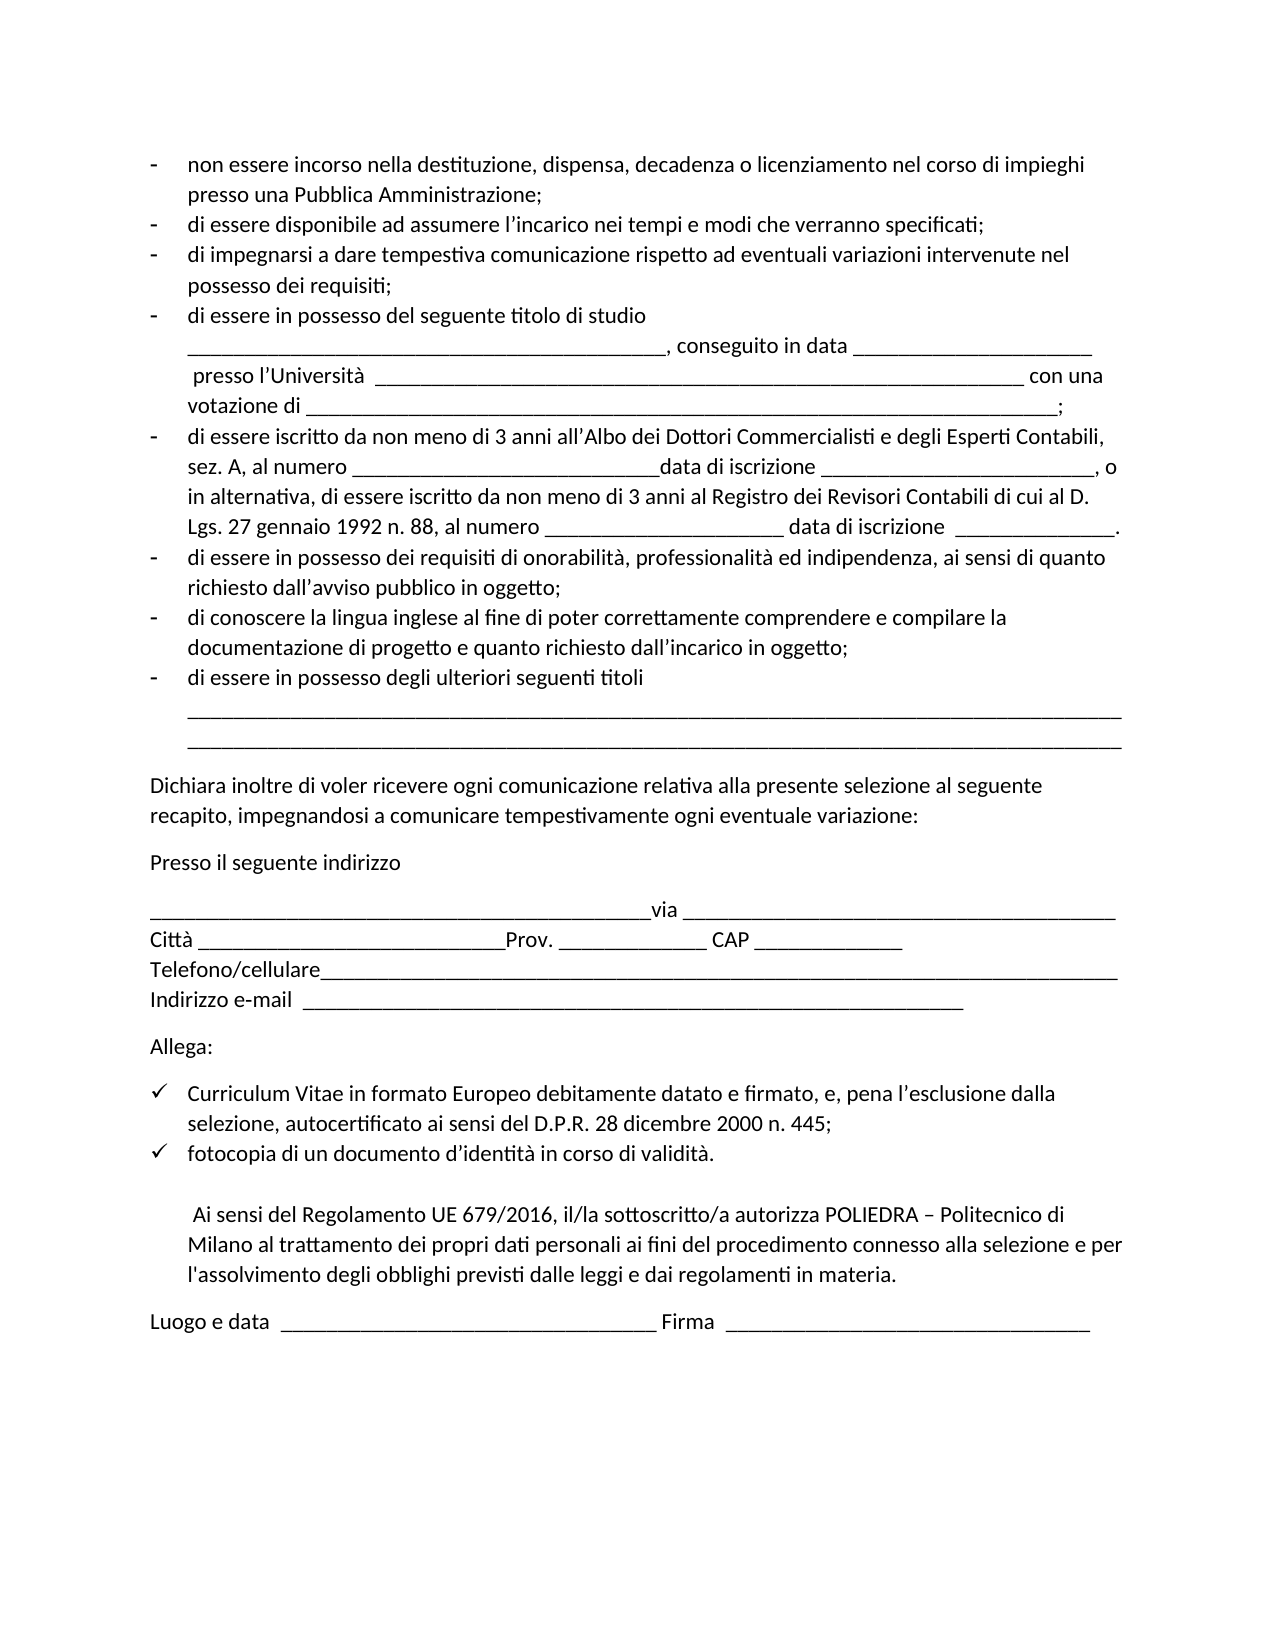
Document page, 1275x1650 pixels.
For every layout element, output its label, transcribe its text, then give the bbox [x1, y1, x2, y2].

list di conoscere la lingua inglese al fine di poter correttamente comprendere e compilare la documentazione di progetto e quanto richiesto dall’incarico in oggetto; [150, 603, 1125, 661]
list di essere in possesso del seguente titolo di studio __________________________________________, conseguito in data _____________________ [150, 301, 1125, 359]
text Presso il seguente indirizzo [150, 848, 1125, 876]
list Curriculum Vitae in formato Europeo debitamente datato e firmato, e, pena l’esclusione dalla selezione, autocertificato ai sensi del D.P.R. 28 dicembre 2000 n. 445; [150, 1079, 1125, 1137]
text Luogo e data _________________________________ Firma ________________________________ [150, 1307, 1125, 1335]
list di essere iscritto da non meno di 3 anni all’Albo dei Dottori Commercialisti e degli Esperti Contabili, sez. A, al numero ___________________________data di iscrizione ________________________, o in alternativa, di essere iscritto da non meno di 3 anni al Registro dei Revisori Contabili di cui al D. Lgs. 27 gennaio 1992 n. 88, al numero _____________________ data di iscrizione ______________. [150, 422, 1125, 541]
list di essere in possesso degli ulteriori seguenti titoli ____________________________________________________________________________________________________________________________________________________________________ [150, 663, 1125, 752]
list non essere incorso nella destituzione, dispensa, decadenza o licenziamento nel corso di impieghi presso una Pubblica Amministrazione; [150, 150, 1125, 208]
text Dichiara inoltre di voler ricevere ogni comunicazione relativa alla presente selezione al seguente recapito, impegnandosi a comunicare tempestivamente ogni eventuale variazione: [150, 771, 1125, 829]
text Allega: [150, 1032, 1125, 1060]
list di essere in possesso dei requisiti di onorabilità, professionalità ed indipendenza, ai sensi di quanto richiesto dall’avviso pubblico in oggetto; [150, 543, 1125, 601]
text ____________________________________________via ______________________________________ Città ___________________________Prov. _____________ CAP _____________ Telefono/cellulare______________________________________________________________________ Indirizzo e‐mail __________________________________________________________ [150, 895, 1125, 1013]
list di impegnarsi a dare tempestiva comunicazione rispetto ad eventuali variazioni intervenute nel possesso dei requisiti; [150, 241, 1125, 299]
list presso l’Università _________________________________________________________ con una votazione di __________________________________________________________________; [187, 361, 1125, 420]
list fotocopia di un documento d’identità in corso di validità. [150, 1139, 1125, 1168]
list di essere disponibile ad assumere l’incarico nei tempi e modi che verranno specificati; [150, 210, 1125, 238]
list Ai sensi del Regolamento UE 679/2016, il/la sottoscritto/a autorizza POLIEDRA – Politecnico di Milano al trattamento dei propri dati personali ai fini del procedimento connesso alla selezione e per l'assolvimento degli obblighi previsti dalle leggi e dai regolamenti in materia. [187, 1200, 1125, 1288]
